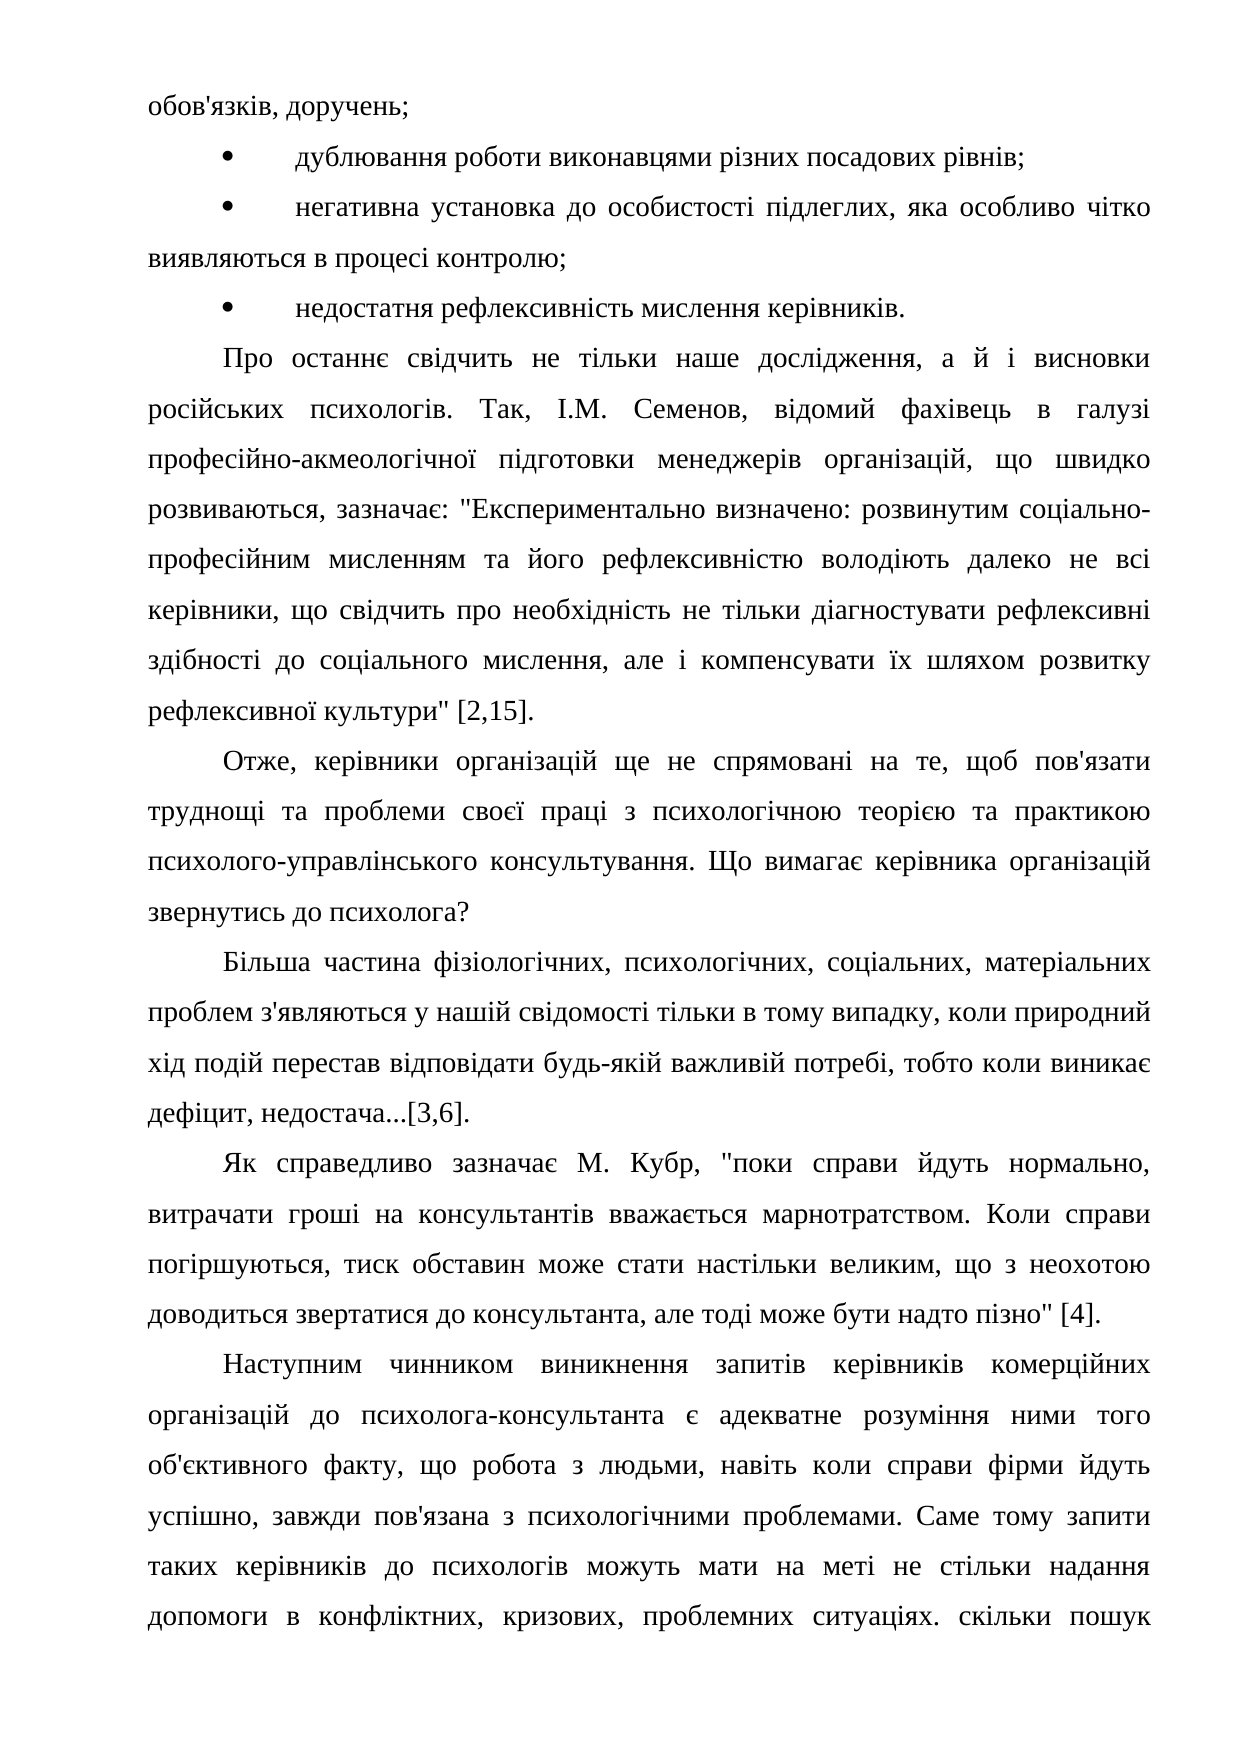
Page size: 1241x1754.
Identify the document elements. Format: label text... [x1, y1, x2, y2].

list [148, 88, 1152, 122]
text Як справедливо зазначає М. Кубр, "поки справи йдуть нормально, витрачати гроші на консультантів вважається марнотратством. Коли справи погіршуються, тиск обставин може стати настільки великим, що з неохотою доводиться звертатися до консультанта, але тоді може бути надто пізно" [4]. [148, 1145, 1152, 1330]
text Отже, керівники організацій ще не спрямовані на те, щоб пов'язати труднощі та проблеми своєї праці з психологічною теорією та практикою психолого-управлінського консультування. Що вимагає керівника організацій звернутись до психолога? [148, 743, 1152, 927]
text Про останнє свідчить не тільки наше дослідження, а й і висновки російських психологів. Так, І.М. Семенов, відомий фахівець в галузі професійно-акмеологічної підготовки менеджерів організацій, що швидко розвиваються, зазначає: "Експериментально визначено: розвинутим соціально-професійним мисленням та його рефлексивністю володіють далеко не всі керівники, що свідчить про необхідність не тільки діагностувати рефлексивні здібності до соціального мислення, але і компенсувати їх шляхом розвитку рефлексивної культури" [2,15]. [148, 340, 1152, 726]
list дублювання роботи виконавцями різних посадових рівнів; [148, 139, 1152, 172]
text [148, 1347, 1152, 1632]
text Більша частина фізіологічних, психологічних, соціальних, матеріальних проблем з'являються у нашій свідомості тільки в тому випадку, коли природний хід подій перестав відповідати будь-якій важливій потребі, тобто коли виникає дефіцит, недостача...[3,6]. [148, 944, 1152, 1129]
list недостатня рефлексивність мислення керівників. [148, 290, 1152, 324]
list негативна установка до особистості підлеглих, яка особливо чітко виявляються в процесі контролю; [148, 189, 1152, 273]
